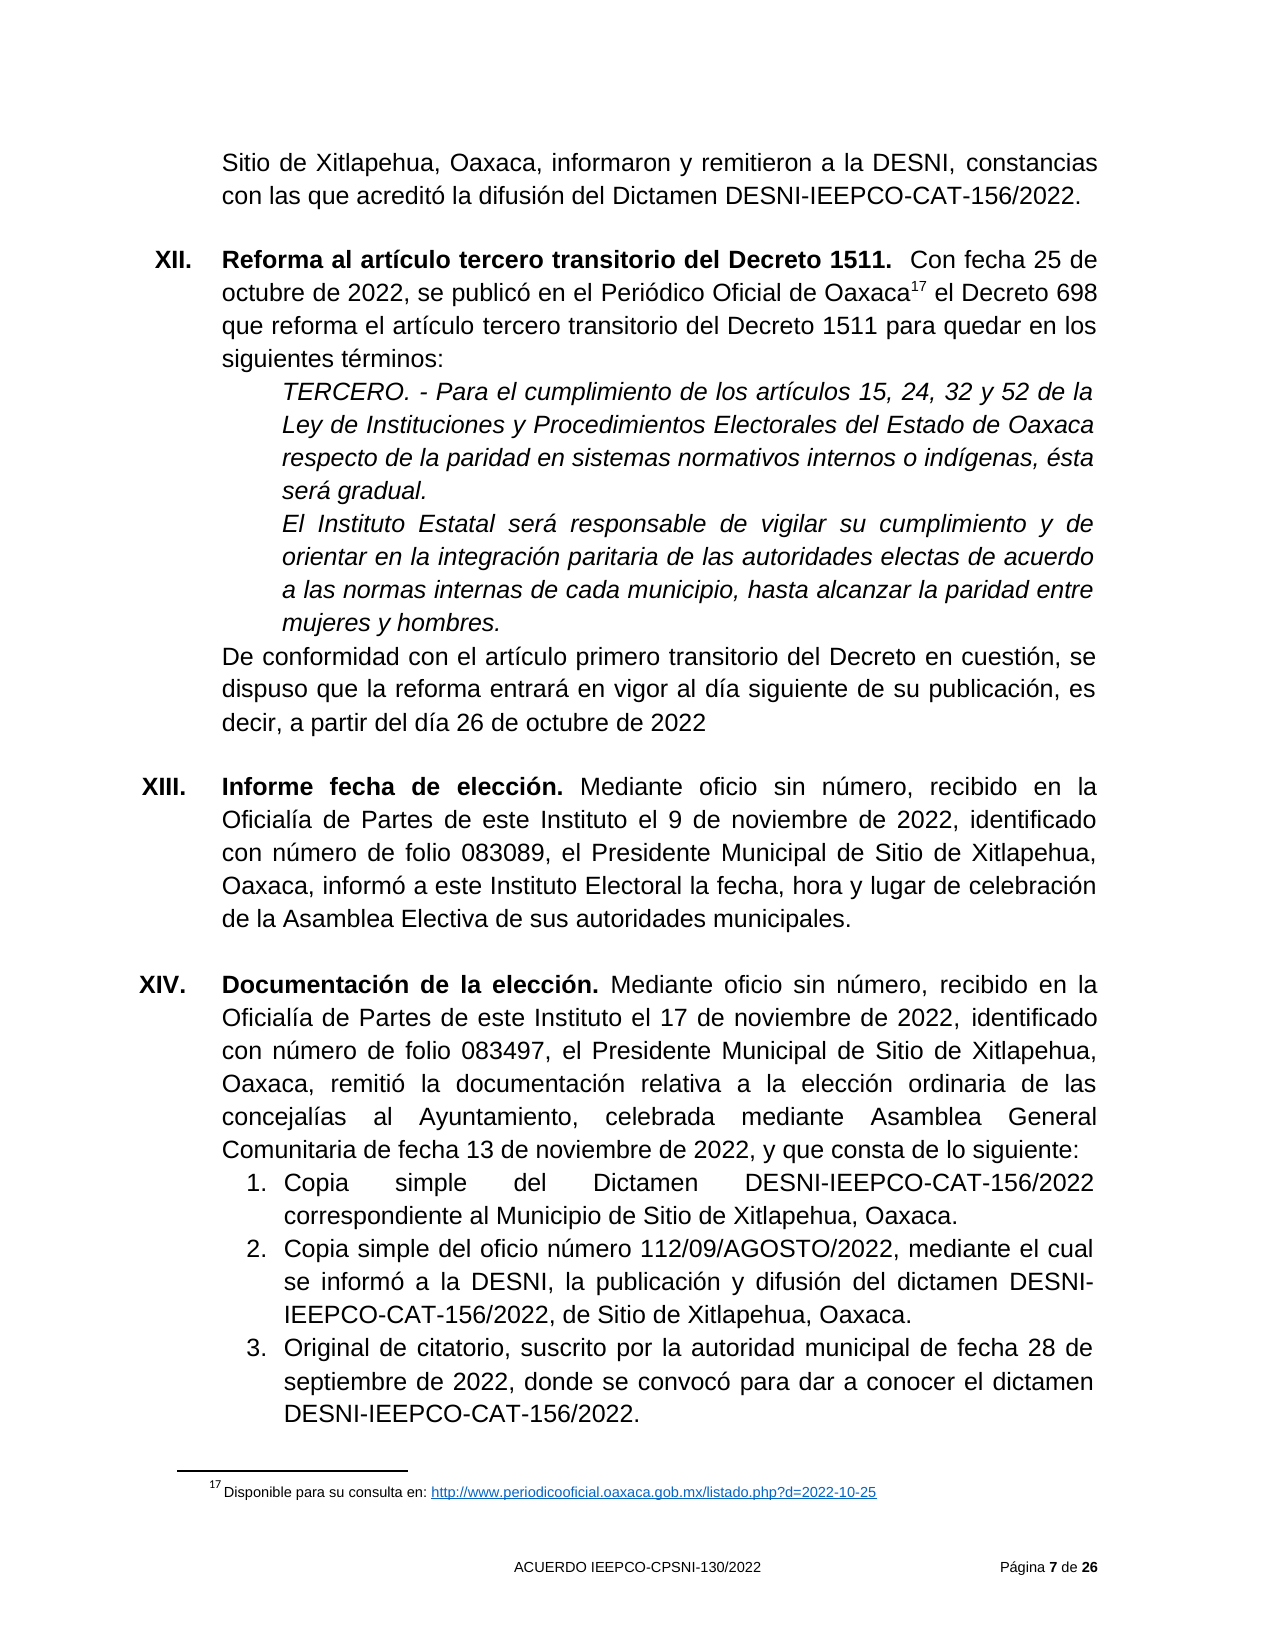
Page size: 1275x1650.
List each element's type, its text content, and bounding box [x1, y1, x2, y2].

list TERCERO. - Para el cumplimiento de los artículos 15, 24, 32 y 52 de la Ley de Instituciones y Procedimientos Electorales del Estado de Oaxaca respecto de la paridad en sistemas normativos internos o indígenas, ésta será gradual. [282, 377, 1098, 505]
list Original de citatorio, suscrito por la autoridad municipal de fecha 28 de septiembre de 2022, donde se convocó para dar a conocer el dictamen DESNI-IEEPCO-CAT-156/2022. [246, 1333, 1095, 1428]
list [192, 148, 1098, 209]
list Reforma al artículo tercero transitorio del Decreto 1511. Con fecha 25 de octubre de 2022, se publicó en el Periódico Oficial de Oaxaca el Decreto 698 que reforma el artículo tercero transitorio del Decreto 1511 para quedar en los siguientes términos: [192, 245, 1098, 373]
list Copia simple del oficio número 112/09/AGOSTO/2022, mediante el cual se informó a la DESNI, la publicación y difusión del dictamen DESNI-IEEPCO-CAT-156/2022, de Sitio de Xitlapehua, Oaxaca. [246, 1234, 1095, 1329]
list De conformidad con el artículo primero transitorio del Decreto en cuestión, se dispuso que la reforma entrará en vigor al día siguiente de su publicación, es decir, a partir del día 26 de octubre de 2022 [222, 641, 1098, 736]
list El Instituto Estatal será responsable de vigilar su cumplimiento y de orientar en la integración paritaria de las autoridades electas de acuerdo a las normas internas de cada municipio, hasta alcanzar la paridad entre mujeres y hombres. [282, 509, 1098, 637]
list Copia simple del Dictamen DESNI-IEEPCO-CAT-156/2022 correspondiente al Municipio de Sitio de Xitlapehua, Oaxaca. [246, 1168, 1095, 1230]
list Informe fecha de elección. Mediante oficio sin número, recibido en la Oficialía de Partes de este Instituto el 9 de noviembre de 2022, identificado con número de folio 083089, el Presidente Municipal de Sitio de Xitlapehua, Oaxaca, informó a este Instituto Electoral la fecha, hora y lugar de celebración de la Asamblea Electiva de sus autoridades municipales. [186, 772, 1098, 933]
list Documentación de la elección. Mediante oficio sin número, recibido en la Oficialía de Partes de este Instituto el 17 de noviembre de 2022, identificado con número de folio 083497, el Presidente Municipal de Sitio de Xitlapehua, Oaxaca, remitió la documentación relativa a la elección ordinaria de las concejalías al Ayuntamiento, celebrada mediante Asamblea General Comunitaria de fecha 13 de noviembre de 2022, y que consta de lo siguiente: [186, 970, 1098, 1164]
